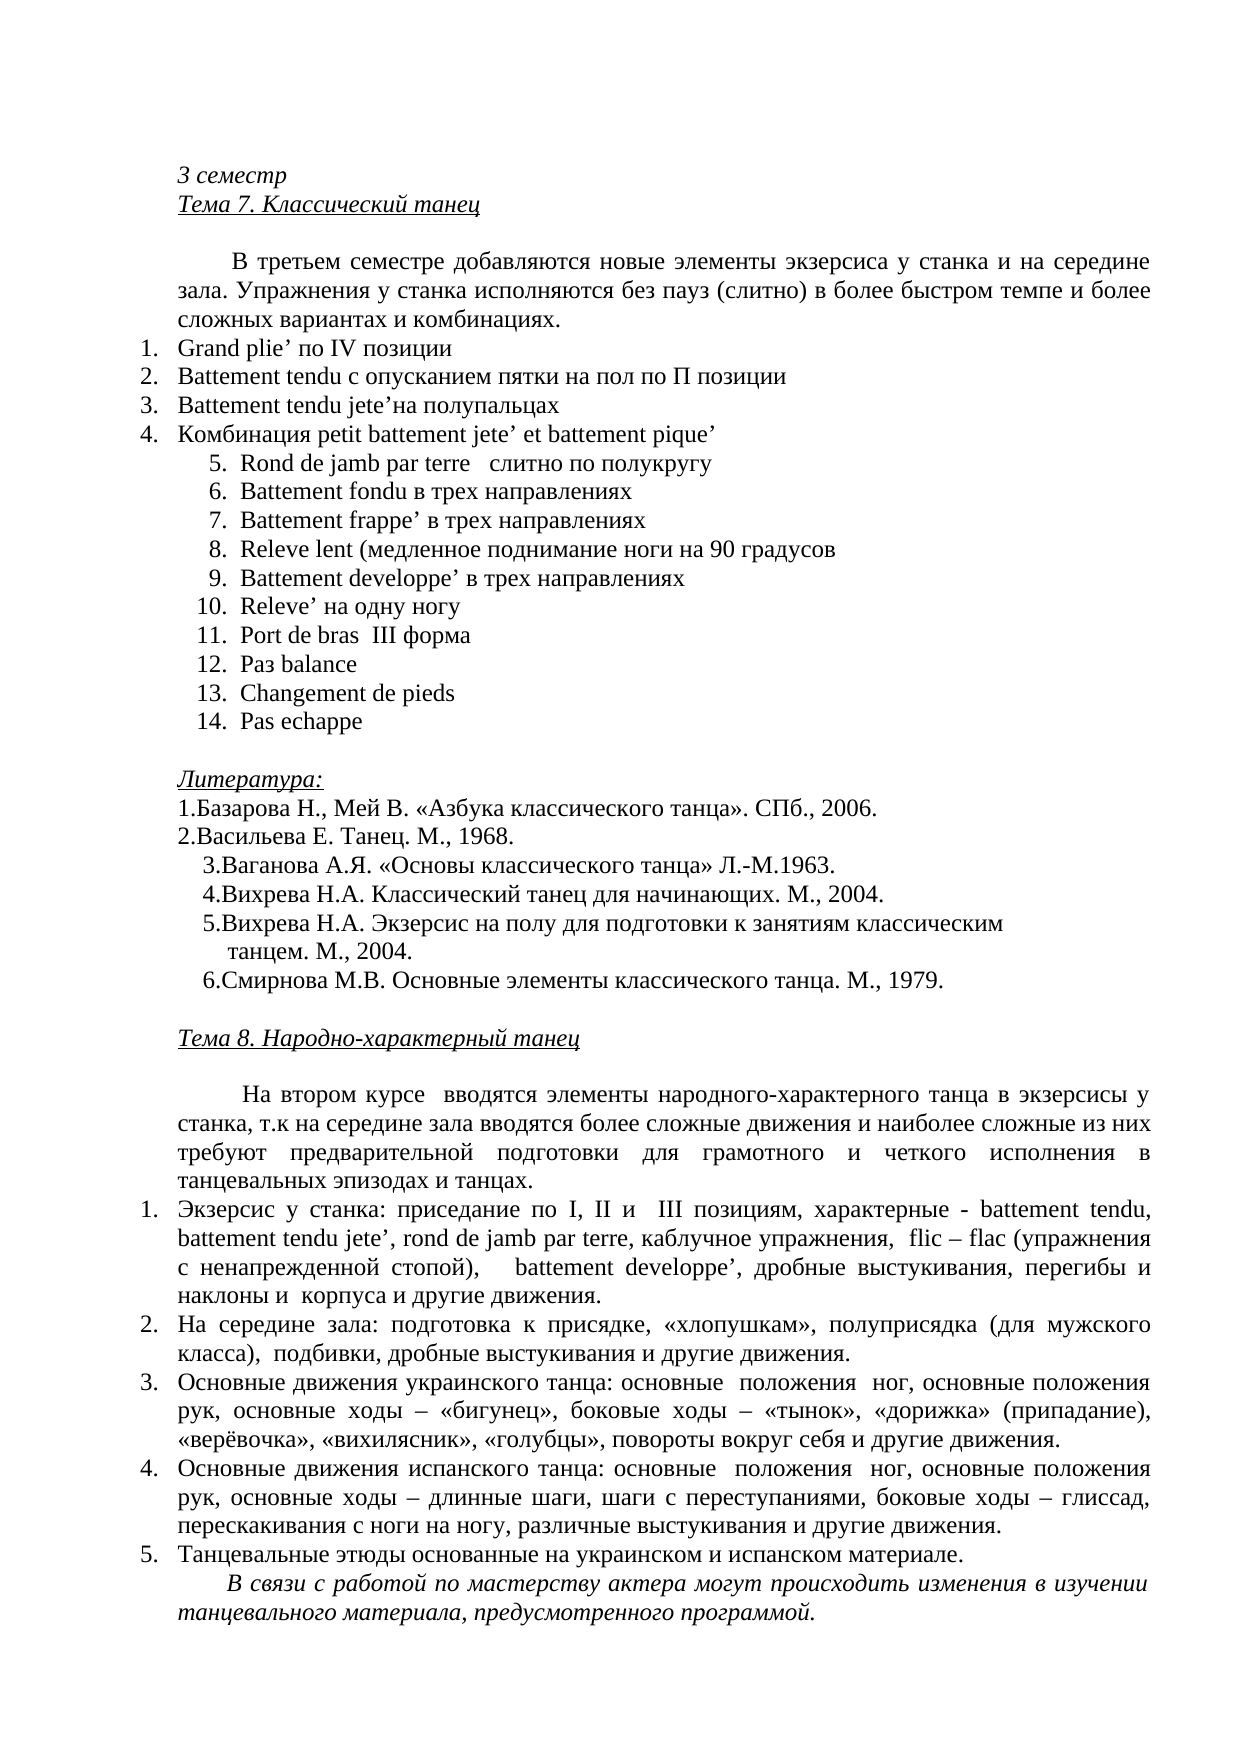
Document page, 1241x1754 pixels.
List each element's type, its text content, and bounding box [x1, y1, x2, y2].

list Основные движения украинского танца: основные положения ног, основные положения рук, основные ходы – «бигунец», боковые ходы – «тынок», «дорижка» (припадание), «верёвочка», «вихилясник», «голубцы», повороты вокруг себя и другие движения. [140, 1367, 1152, 1453]
text танцем. М., 2004. [177, 936, 1152, 965]
text 13. Changement de pieds [177, 678, 1152, 706]
text 8. Releve lent (медленное поднимание ноги на 90 градусов [177, 534, 1152, 563]
text 1.Базарова Н., Мей В. «Азбука классического танца». СПб., 2006. [177, 793, 1152, 821]
text 12. Раз balance [177, 649, 1152, 678]
list Танцевальные этюды основанные на украинском и испанском материале. [140, 1539, 1152, 1568]
text 6.Смирнова М.В. Основные элементы классического танца. М., 1979. [177, 965, 1152, 994]
text Тема 8. Народно-характерный танец [177, 1023, 1152, 1051]
text 11. Port de bras III форма [177, 620, 1152, 649]
text 6. Battement fondu в трех направлениях [177, 476, 1152, 505]
text 10. Releve’ на одну ногу [177, 591, 1152, 620]
text 14. Pas echappe [177, 706, 1152, 735]
text В третьем семестре добавляются новые элементы экзерсиса у станка и на середине зала. Упражнения у станка исполняются без пауз (слитно) в более быстром темпе и более сложных вариантах и комбинациях. [177, 246, 1152, 333]
list Grand plie’ по IV позиции [140, 333, 1152, 361]
text 3 семестр [177, 160, 1152, 189]
text 5.Вихрева Н.А. Экзерсис на полу для подготовки к занятиям классическим [177, 908, 1152, 936]
list Основные движения испанского танца: основные положения ног, основные положения рук, основные ходы – длинные шаги, шаги с переступаниями, боковые ходы – глиссад, перескакивания с ноги на ногу, различные выстукивания и другие движения. [140, 1453, 1152, 1539]
text 5. Rond de jamb par terre слитно по полукругу [177, 448, 1152, 476]
text 4.Вихрева Н.А. Классический танец для начинающих. М., 2004. [177, 879, 1152, 908]
text Литература: [177, 764, 1152, 793]
list Комбинация petit battement jete’ et battement pique’ [140, 419, 1152, 448]
text На втором курсе вводятся элементы народного-характерного танца в экзерсисы у станка, т.к на середине зала вводятся более сложные движения и наиболее сложные из них требуют предварительной подготовки для грамотного и четкого исполнения в танцевальных эпизодах и танцах. [177, 1079, 1152, 1194]
list Battement tendu с опусканием пятки на пол по П позиции [140, 361, 1152, 390]
text 9. Battement developpe’ в трех направлениях [177, 563, 1152, 591]
text 2.Васильева Е. Танец. М., 1968. [177, 821, 1152, 850]
text В связи с работой по мастерству актера могут происходить изменения в изучении танцевального материала, предусмотренного программой. [177, 1568, 1152, 1626]
list На середине зала: подготовка к присядке, «хлопушкам», полуприсядка (для мужского класса), подбивки, дробные выстукивания и другие движения. [140, 1309, 1152, 1367]
text Тема 7. Классический танец [177, 189, 1152, 218]
list Экзерсис у станка: приседание по I, II и III позициям, характерные - battement tendu, battement tendu jete’, rond de jamb par terre, каблучное упражнения, flic – flac (упражнения с ненапрежденной стопой), battement developpe’, дробные выстукивания, перегибы и наклоны и корпуса и другие движения. [140, 1194, 1152, 1309]
list Battement tendu jete’на полупальцах [140, 390, 1152, 419]
text 7. Battement frappe’ в трех направлениях [177, 505, 1152, 534]
text 3.Ваганова А.Я. «Основы классического танца» Л.-М.1963. [177, 850, 1152, 879]
